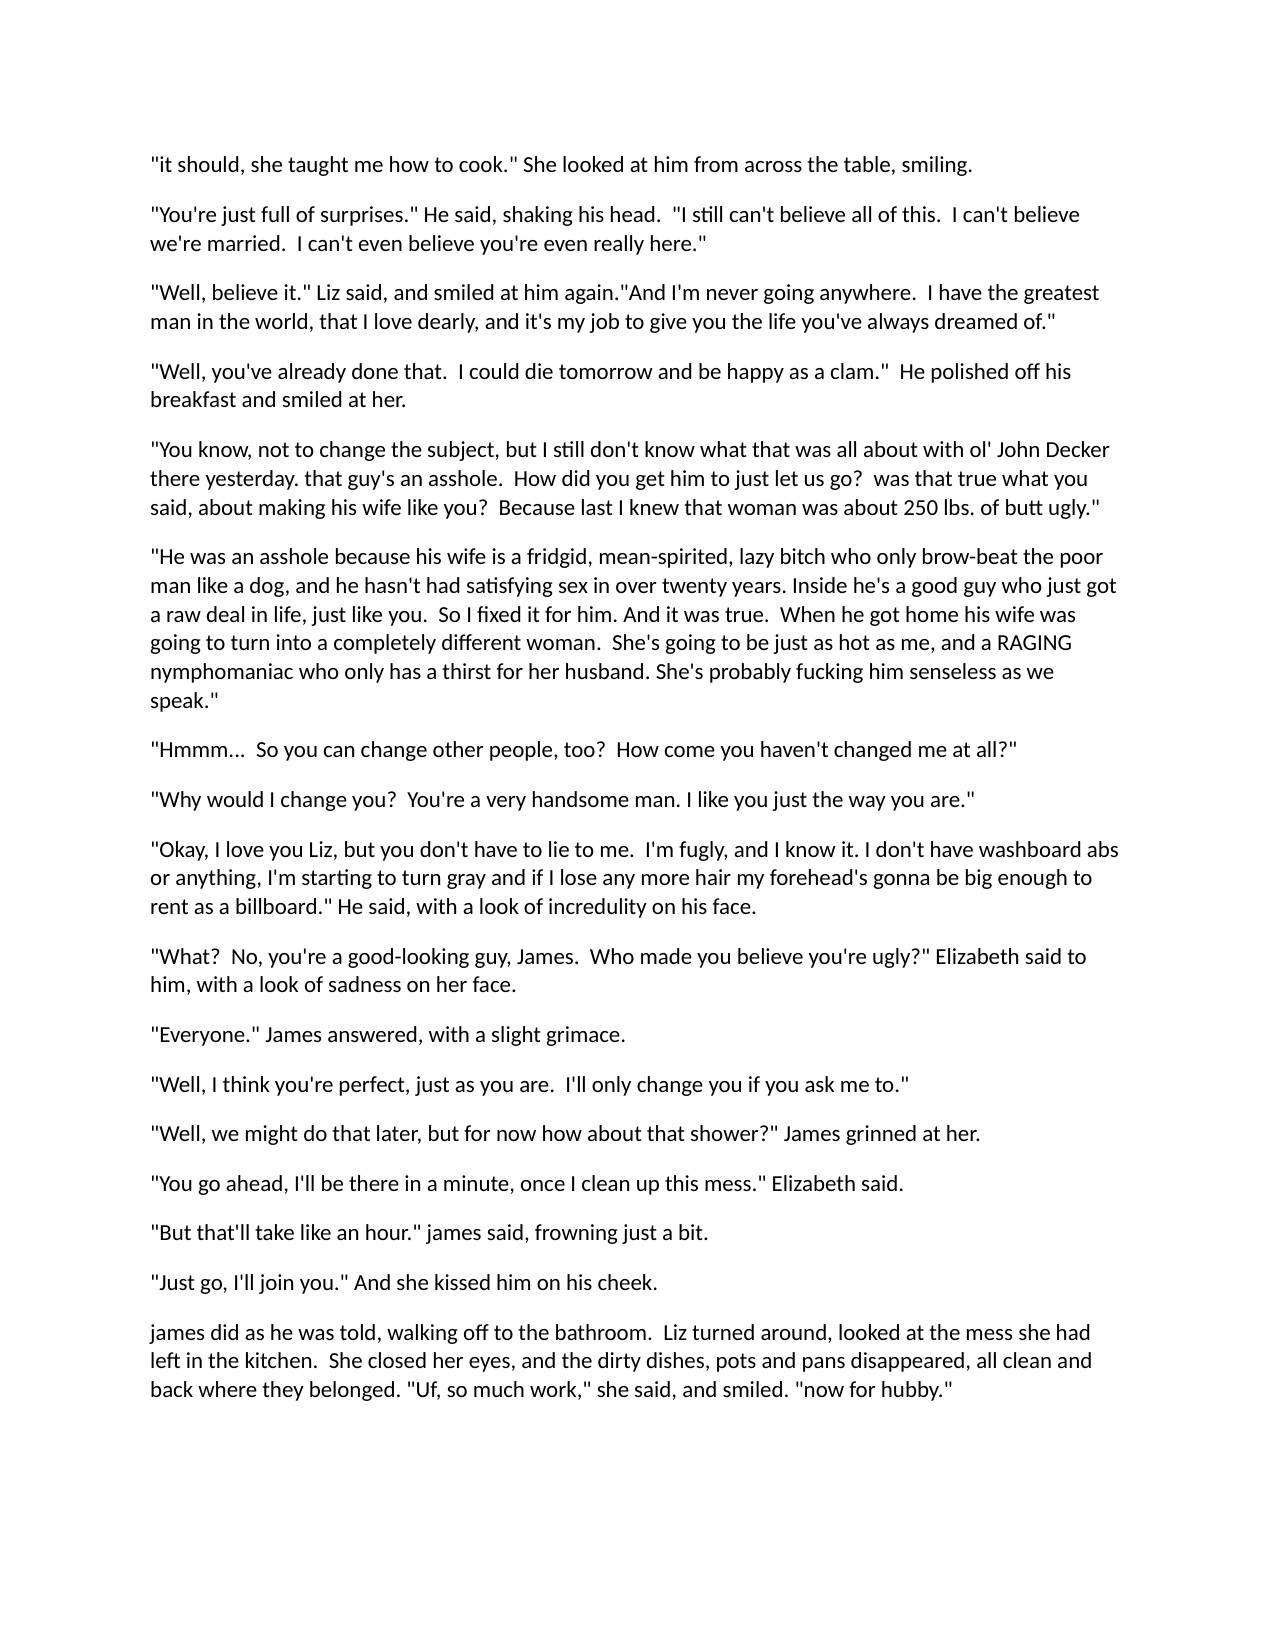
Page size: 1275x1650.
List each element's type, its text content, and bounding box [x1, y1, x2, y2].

text "Just go, I'll join you." And she kissed him on his cheek. [150, 1267, 1125, 1296]
text james did as he was told, walking off to the bathroom. Liz turned around, looked at the mess she had left in the kitchen. She closed her eyes, and the dirty dishes, pots and pans disappeared, all clean and back where they belonged. "Uf, so much work," she said, and smiled. "now for hubby." [150, 1317, 1125, 1403]
text "What? No, you're a good-looking guy, James. Who made you believe you're ugly?" Elizabeth said to him, with a look of sadness on her face. [150, 941, 1125, 999]
text "But that'll take like an hour." james said, frowning just a bit. [150, 1218, 1125, 1247]
text "Well, I think you're perfect, just as you are. I'll only change you if you ask me to." [150, 1069, 1125, 1098]
text "Why would I change you? You're a very handsome man. I like you just the way you are." [150, 784, 1125, 813]
text "Well, believe it." Liz said, and smiled at him again."And I'm never going anywhere. I have the greatest man in the world, that I love dearly, and it's my job to give you the life you've always dreamed of." [150, 278, 1125, 335]
text "Okay, I love you Liz, but you don't have to lie to me. I'm fugly, and I know it. I don't have washboard abs or anything, I'm starting to turn gray and if I lose any more hair my forehead's gonna be big enough to rent as a billboard." He said, with a look of incredulity on his face. [150, 834, 1125, 920]
text "He was an asshole because his wife is a fridgid, mean-spirited, lazy bitch who only brow-beat the poor man like a dog, and he hasn't had satisfying sex in over twenty years. Inside he's a good guy who just got a raw deal in life, just like you. So I fixed it for him. And it was true. When he got home his wife was going to turn into a completely different woman. She's going to be just as hot as me, and a RAGING nymphomaniac who only has a thirst for her husband. She's probably fucking him senseless as we speak." [150, 542, 1125, 714]
text "You know, not to change the subject, but I still don't know what that was all about with ol' John Decker there yesterday. that guy's an asshole. How did you get him to just let us go? was that true what you said, about making his wife like you? Because last I knew that woman was about 250 lbs. of butt ugly." [150, 434, 1125, 521]
text "Well, you've already done that. I could die tomorrow and be happy as a clam." He polished off his breakfast and smiled at her. [150, 356, 1125, 414]
text "Hmmm... So you can change other people, too? How come you haven't changed me at all?" [150, 735, 1125, 764]
text "it should, she taught me how to cook." She looked at him from across the table, smiling. [150, 150, 1125, 179]
text "You go ahead, I'll be there in a minute, once I clean up this mess." Elizabeth said. [150, 1168, 1125, 1197]
text "Well, we might do that later, but for now how about that shower?" James grinned at her. [150, 1119, 1125, 1147]
text "You're just full of surprises." He said, shaking his head. "I still can't believe all of this. I can't believe we're married. I can't even believe you're even really here." [150, 199, 1125, 257]
text "Everyone." James answered, with a slight grimace. [150, 1019, 1125, 1048]
